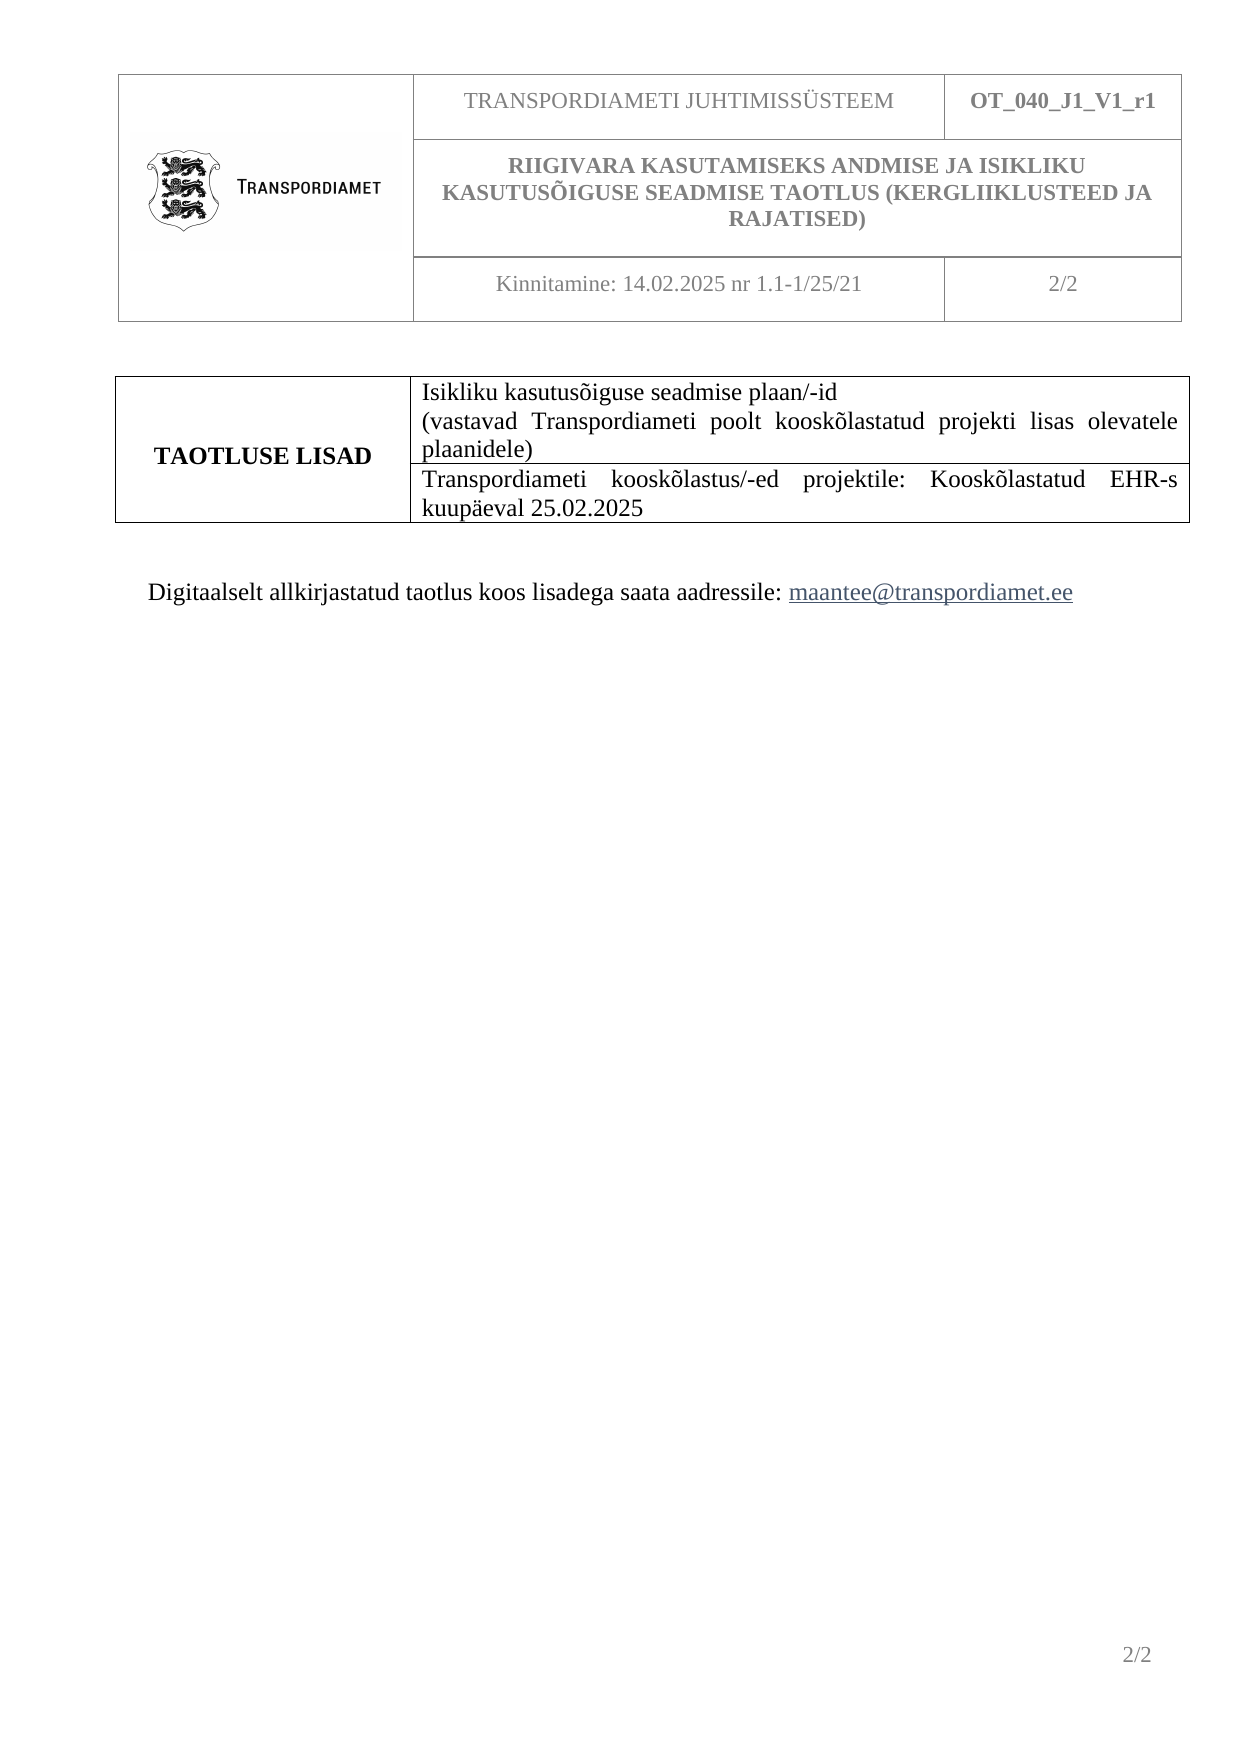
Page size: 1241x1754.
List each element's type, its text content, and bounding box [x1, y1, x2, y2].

picture [129, 132, 402, 251]
table_cell Isikliku kasutusõiguse seadmise plaan/-id (vastavad Transpordiameti poolt kooskõlastatud projekti lisas olevatele plaanidele) [411, 377, 1189, 463]
table_cell Transpordiameti kooskõlastus/-ed projektile: Kooskõlastatud EHR-s kuupäeval 25.02.2025 [411, 464, 1189, 522]
table_cell TAOTLUSE LISAD [116, 377, 410, 522]
text Digitaalselt allkirjastatud taotlus koos lisadega saata aadressile: maantee@transpordiamet.ee [148, 577, 1152, 605]
